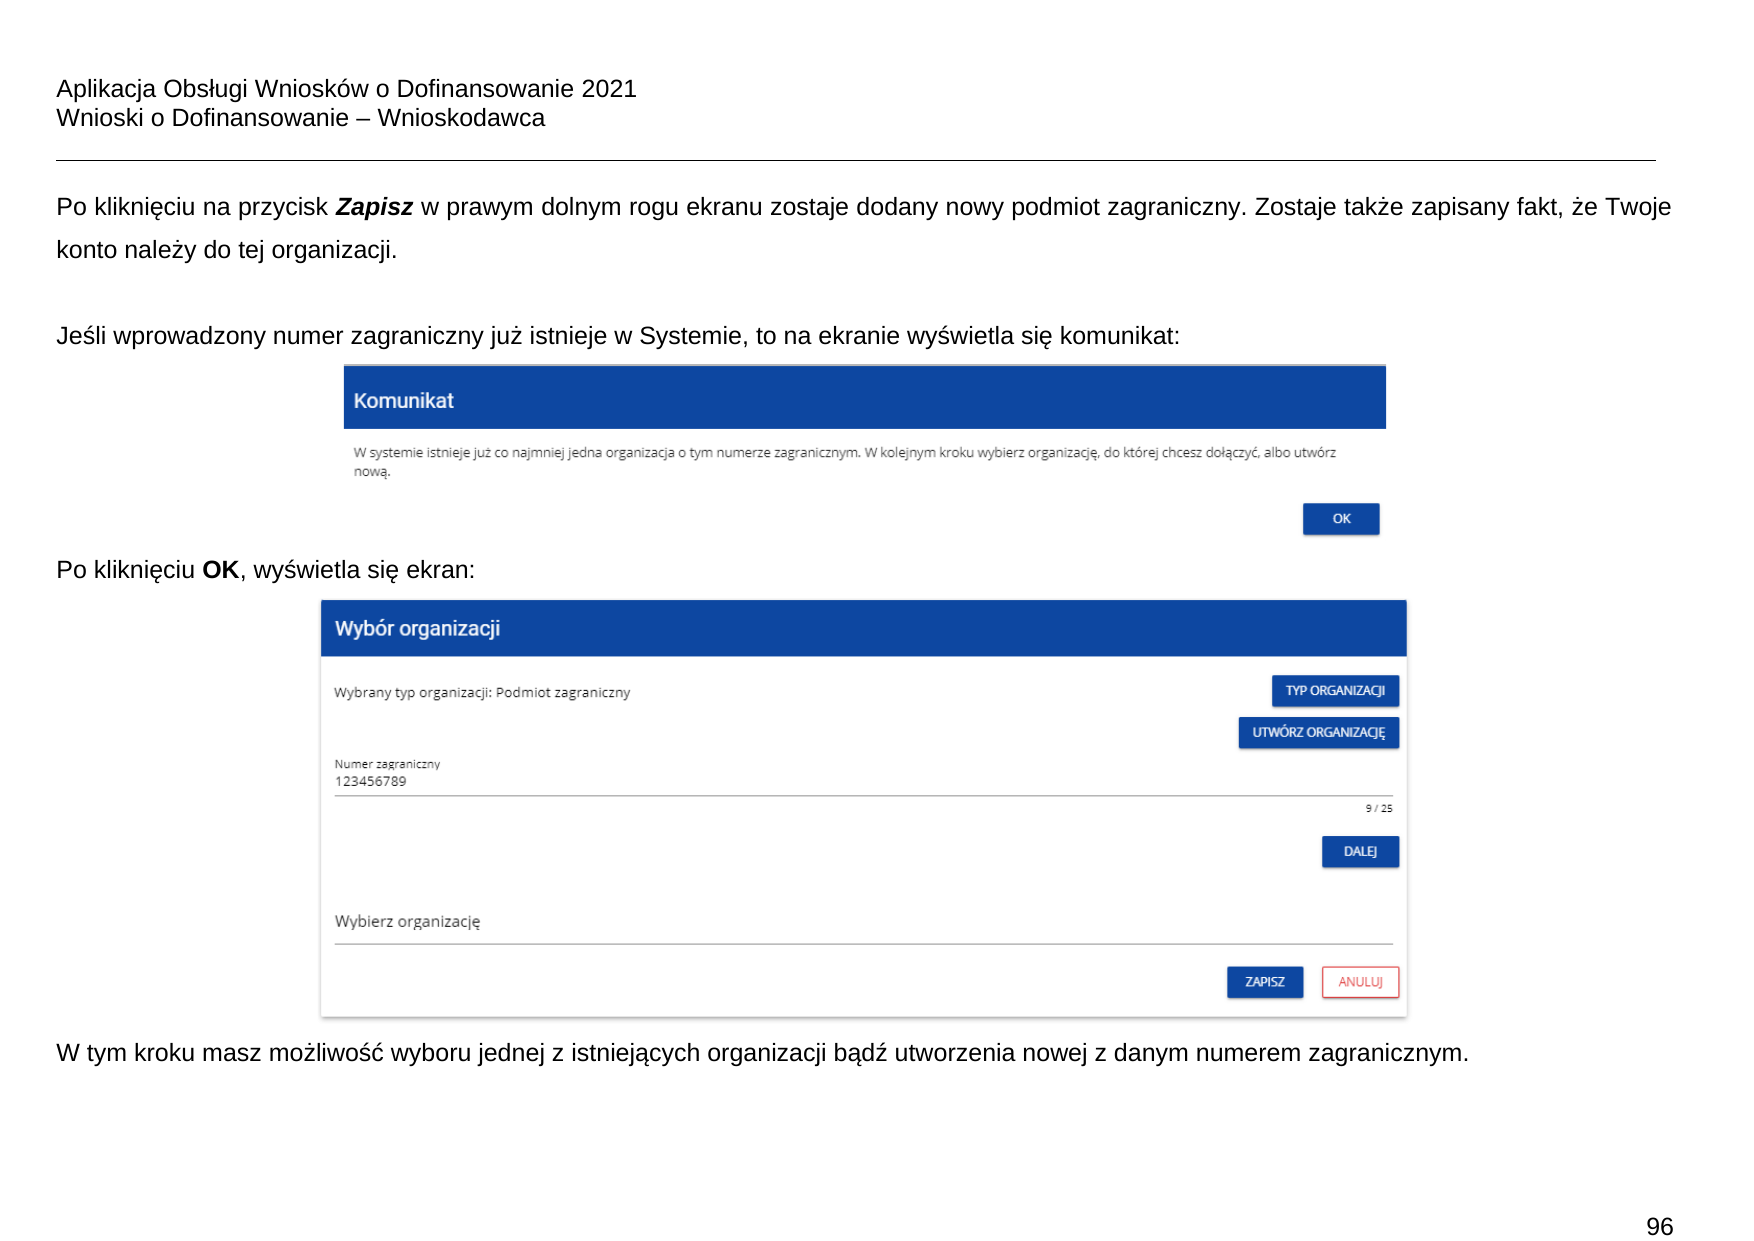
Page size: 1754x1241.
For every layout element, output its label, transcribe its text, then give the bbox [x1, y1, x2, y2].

text Jeśli wprowadzony numer zagraniczny już istnieje w Systemie, to na ekranie wyświetla się komunikat: [56, 321, 1674, 350]
text Po kliknięciu OK, wyświetla się ekran: [56, 555, 1674, 584]
text Po kliknięciu na przycisk Zapisz w prawym dolnym rogu ekranu zostaje dodany nowy podmiot zagraniczny. Zostaje także zapisany fakt, że Twoje konto należy do tej organizacji. [56, 192, 1674, 264]
text W tym kroku masz możliwość wyboru jednej z istniejących organizacji bądź utworzenia nowej z danym numerem zagranicznym. [56, 1038, 1674, 1067]
picture [343, 364, 1387, 541]
picture [317, 598, 1413, 1024]
